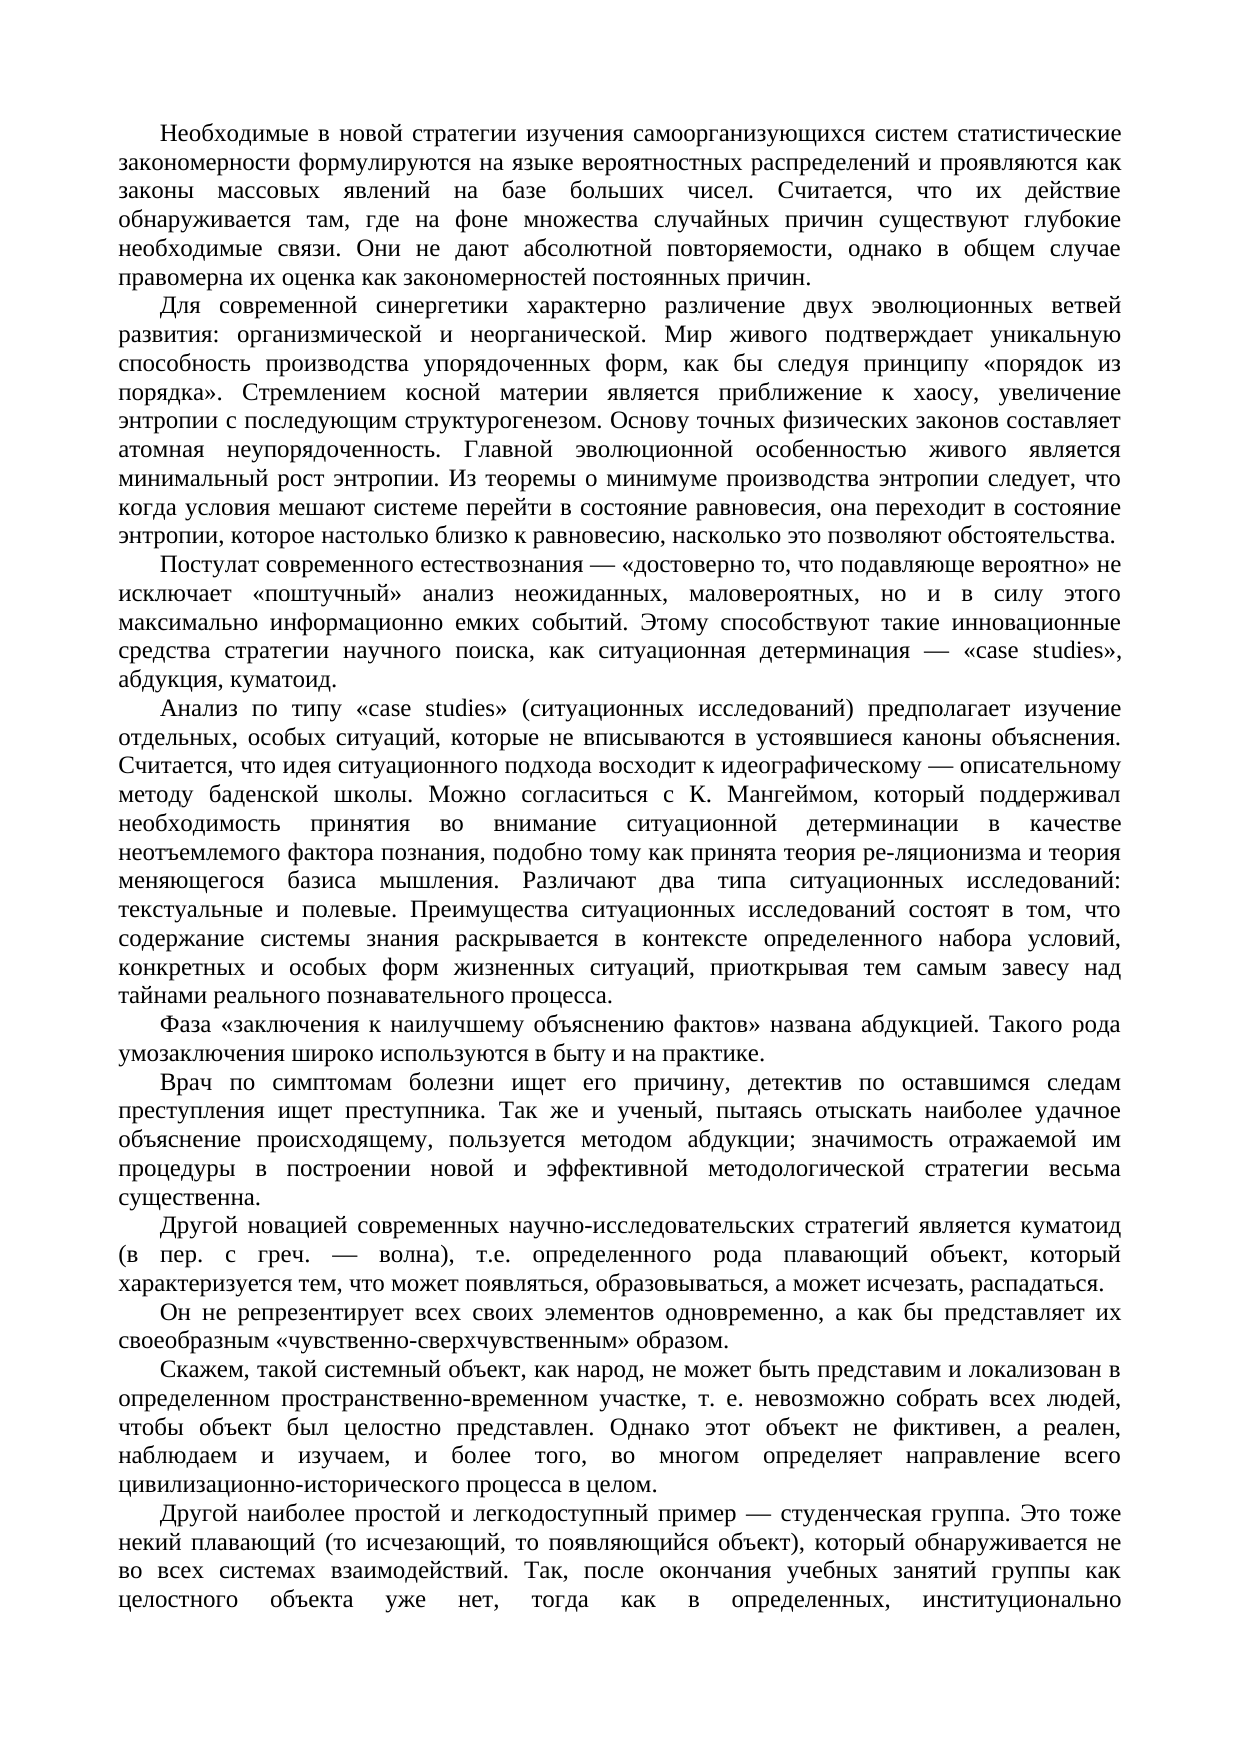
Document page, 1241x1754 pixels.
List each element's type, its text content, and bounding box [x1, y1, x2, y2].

text Для современной синергетики характерно различение двух эволюционных ветвей развития: организмической и неорганической. Мир живого подтверждает уникальную способность производства упорядоченных форм, как бы следуя принципу «порядок из порядка». Стремлением косной материи является приближение к хаосу, увеличение энтропии с последующим структурогенезом. Основу точных физических законов составляет атомная неупорядоченность. Главной эволюционной особенностью живого является минимальный рост энтропии. Из теоремы о минимуме производства энтропии следует, что когда условия мешают системе перейти в состояние равновесия, она переходит в состояние энтропии, которое настолько близко к равновесию, насколько это позволяют обстоятельства. [118, 291, 1122, 549]
text Скажем, такой системный объект, как народ, не может быть представим и локализован в определенном пространственно-временном участке, т. е. невозможно собрать всех людей, чтобы объект был целостно представлен. Однако этот объект не фиктивен, а реален, наблюдаем и изучаем, и более того, во многом определяет направление всего цивилизационно-исторического процесса в целом. [118, 1354, 1122, 1498]
text Врач по симптомам болезни ищет его причину, детектив по оставшимся следам преступления ищет преступника. Так же и ученый, пытаясь отыскать наиболее удачное объяснение происходящему, пользуется методом абдукции; значимость отражаемой им процедуры в построении новой и эффективной методологической стратегии весьма существенна. [118, 1067, 1122, 1211]
text Другой новацией современных научно-исследовательских стратегий является куматоид (в пер. с греч. — волна), т.е. определенного рода плавающий объект, который характеризуется тем, что может появляться, образовываться, а может исчезать, распадаться. [118, 1211, 1122, 1297]
text Он не репрезентирует всех своих элементов одновременно, а как бы представляет их своеобразным «чувственно-сверхчувственным» образом. [118, 1297, 1122, 1354]
text Анализ по типу «case studies» (ситуационных исследований) предполагает изучение отдельных, особых ситуаций, которые не вписываются в устоявшиеся каноны объяснения. Считается, что идея ситуационного подхода восходит к идеографическому — описательному методу баденской школы. Можно согласиться с К. Мангеймом, который поддерживал необходимость принятия во внимание ситуационной детерминации в качестве неотъемлемого фактора познания, подобно тому как принята теория ре-ляционизма и теория меняющегося базиса мышления. Различают два типа ситуационных исследований: текстуальные и полевые. Преимущества ситуационных исследований состоят в том, что содержание системы знания раскрывается в контексте определенного набора условий, конкретных и особых форм жизненных ситуаций, приоткрывая тем самым завесу над тайнами реального познавательного процесса. [118, 693, 1122, 1009]
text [118, 1498, 1122, 1613]
text Необходимые в новой стратегии изучения самоорганизующихся систем статистические закономерности формулируются на языке вероятностных распределений и проявляются как законы массовых явлений на базе больших чисел. Считается, что их действие обнаруживается там, где на фоне множества случайных причин существуют глубокие необходимые связи. Они не дают абсолютной повторяемости, однако в общем случае правомерна их оценка как закономерностей постоянных причин. [118, 118, 1122, 291]
text Постулат современного естествознания — «достоверно то, что подавляюще вероятно» не исключает «поштучный» анализ неожиданных, маловероятных, но и в силу этого максимально информационно емких событий. Этому способствуют такие инновационные средства стратегии научного поиска, как ситуационная детерминация — «case studies», абдукция, куматоид. [118, 549, 1122, 693]
text Фаза «заключения к наилучшему объяснению фактов» названа абдукцией. Такого рода умозаключения широко используются в быту и на практике. [118, 1009, 1122, 1067]
